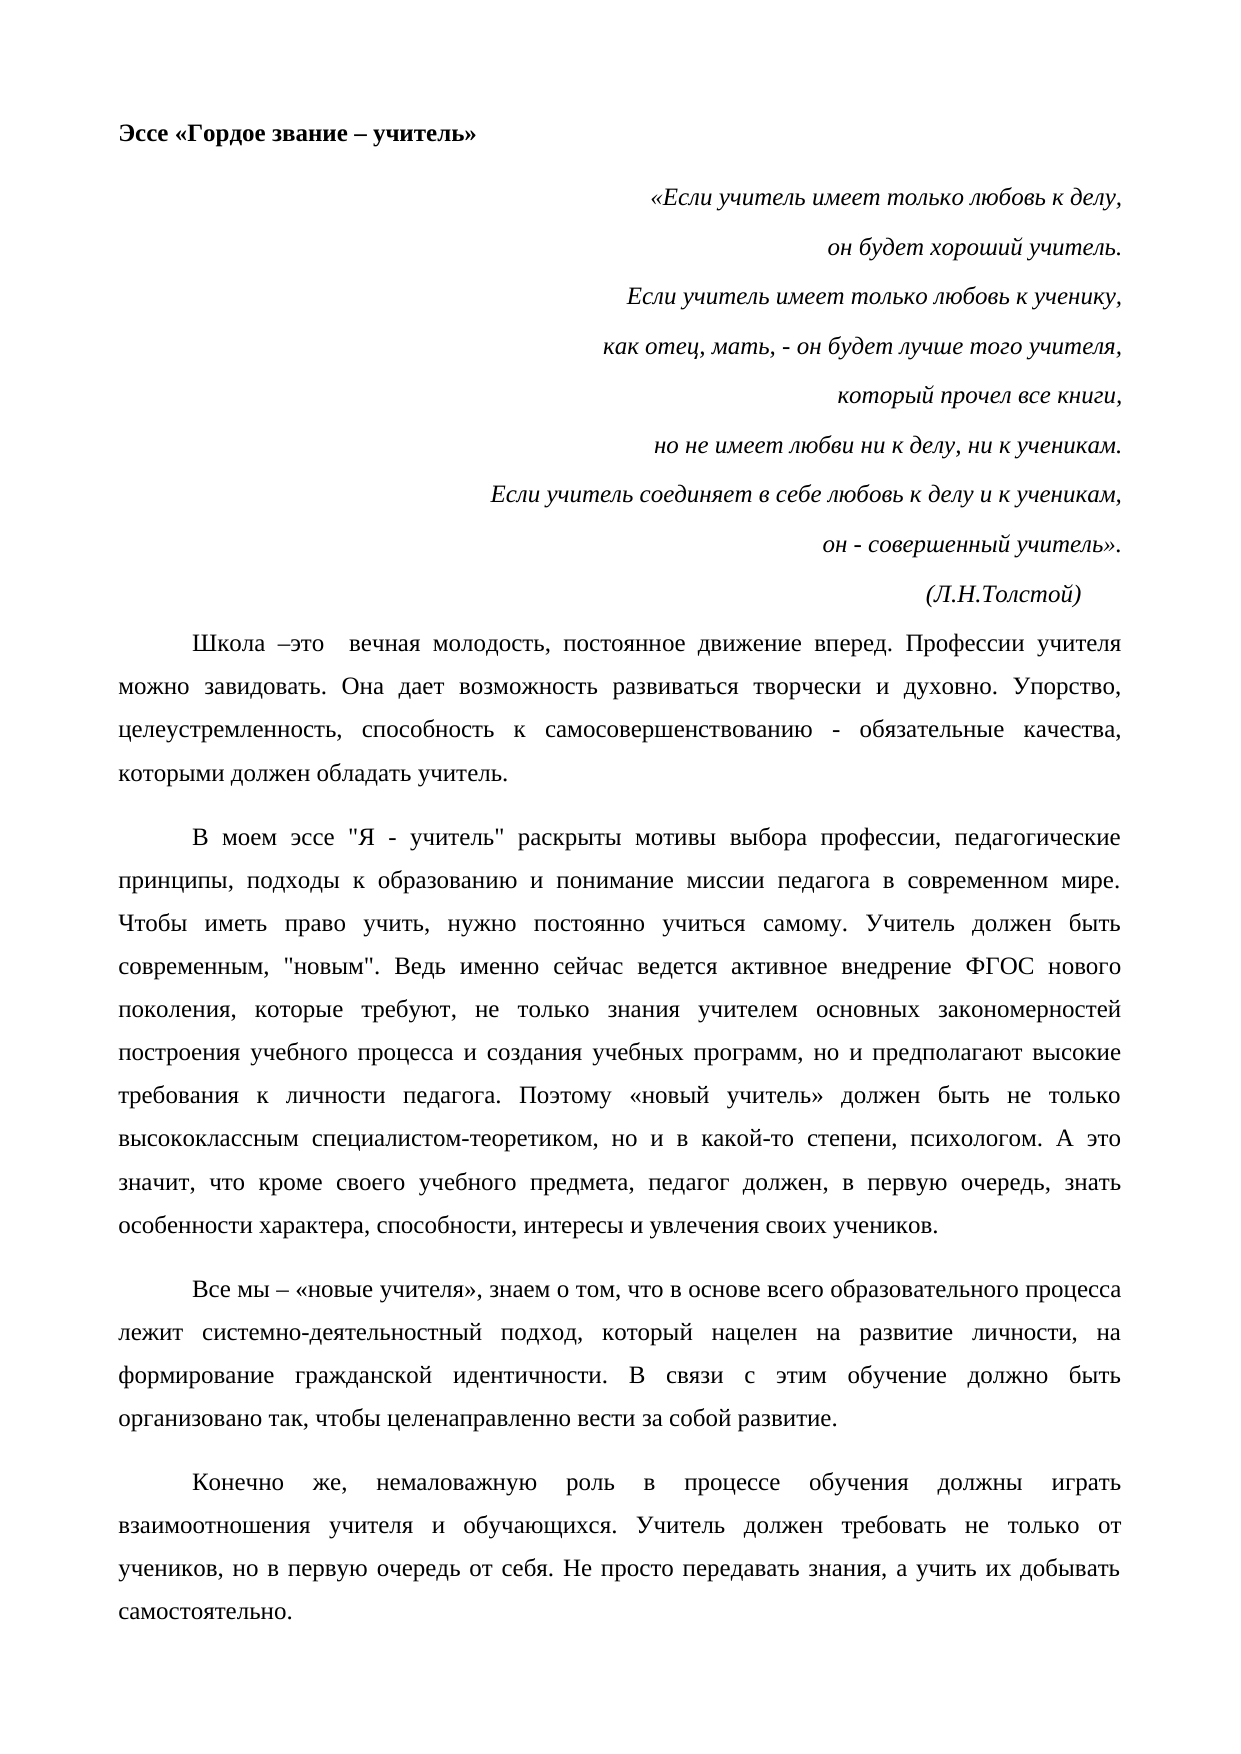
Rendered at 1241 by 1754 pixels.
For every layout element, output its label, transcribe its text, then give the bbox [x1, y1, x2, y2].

text но не имеет любви ни к делу, ни к ученикам. [118, 430, 1122, 459]
text Все мы – «новые учителя», знаем о том, что в основе всего образовательного процесса лежит системно-деятельностный подход, который нацелен на развитие личности, на формирование гражданской идентичности. В связи с этим обучение должно быть организовано так, чтобы целенаправленно вести за собой развитие. [118, 1274, 1122, 1432]
text он будет хороший учитель. [118, 232, 1122, 260]
text «Если учитель имеет только любовь к делу, [118, 182, 1122, 211]
text Эссе «Гордое звание – учитель» [118, 118, 1122, 147]
text Конечно же, немаловажную роль в процессе обучения должны играть взаимоотношения учителя и обучающихся. Учитель должен требовать не только от учеников, но в первую очередь от себя. Не просто передавать знания, а учить их добывать самостоятельно. [118, 1467, 1122, 1625]
text Если учитель имеет только любовь к ученику, [118, 281, 1122, 310]
text Если учитель соединяет в себе любовь к делу и к ученикам, [118, 479, 1122, 508]
text Школа –это вечная молодость, постоянное движение вперед. Профессии учителя можно завидовать. Она дает возможность развиваться творчески и духовно. Упорство, целеустремленность, способность к самосовершенствованию - обязательные качества, которыми должен обладать учитель. [118, 628, 1122, 786]
text как отец, мать, - он будет лучше того учителя, [118, 331, 1122, 359]
text В моем эссе "Я - учитель" раскрыты мотивы выбора профессии, педагогические принципы, подходы к образованию и понимание миссии педагога в современном мире. Чтобы иметь право учить, нужно постоянно учиться самому. Учитель должен быть современным, "новым". Ведь именно сейчас ведется активное внедрение ФГОС нового поколения, которые требуют, не только знания учителем основных закономерностей построения учебного процесса и создания учебных программ, но и предполагают высокие требования к личности педагога. Поэтому «новый учитель» должен быть не только высококлассным специалистом-теоретиком, но и в какой-то степени, психологом. А это значит, что кроме своего учебного предмета, педагог должен, в первую очередь, знать особенности характера, способности, интересы и увлечения своих учеников. [118, 822, 1122, 1238]
text который прочел все книги, [118, 380, 1122, 409]
text (Л.Н.Толстой) [118, 579, 1122, 607]
text он - совершенный учитель». [118, 529, 1122, 558]
